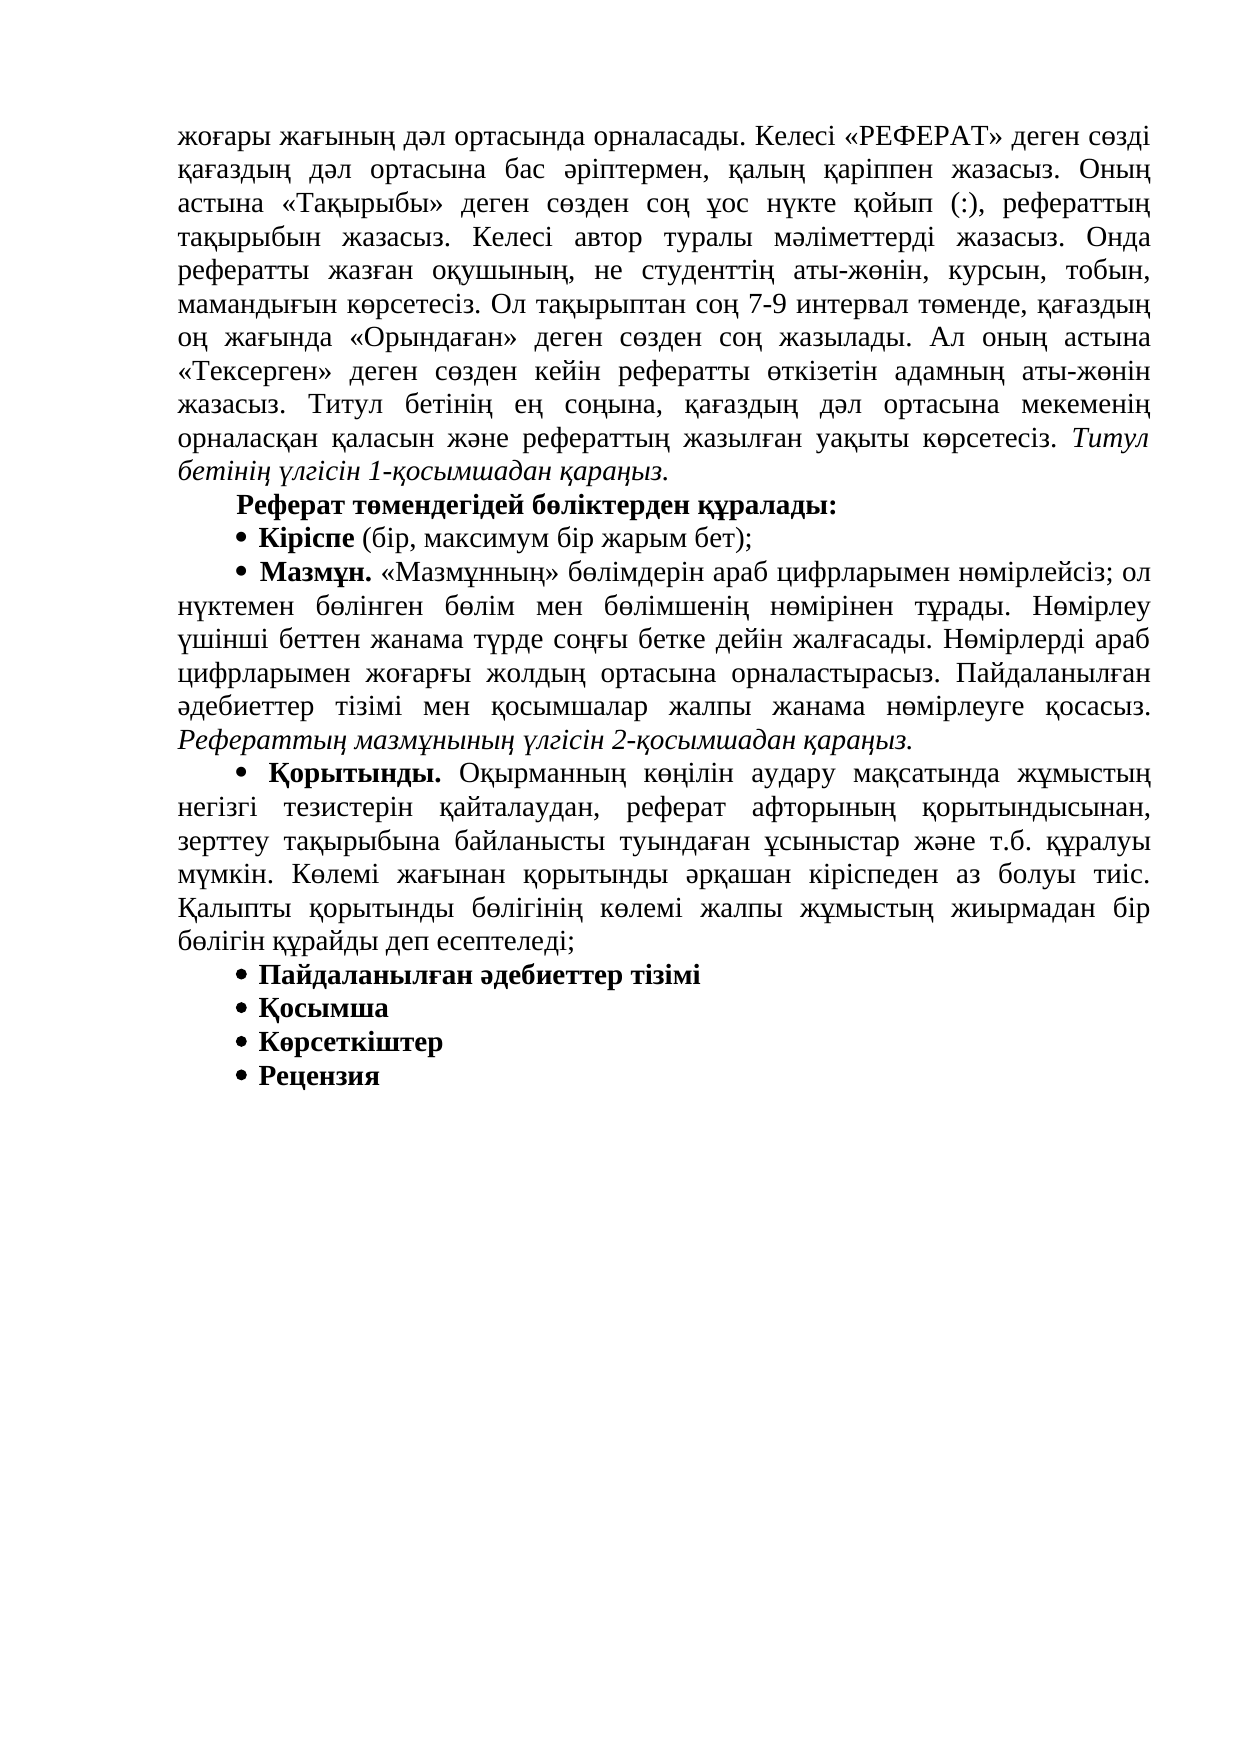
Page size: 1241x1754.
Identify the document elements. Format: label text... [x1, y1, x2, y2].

list Мазмұн. «Мазмұнның» бөлімдерін араб цифрларымен нөмірлейсіз; ол нүктемен бөлінген бөлім мен бөлімшенің нөмірінен тұрады. Нөмірлеу үшінші беттен жанама түрде соңғы бетке дейін жалғасады. Нөмірлерді араб цифрларымен жоғарғы жолдың ортасына орналастырасыз. Пайдаланылған әдебиеттер тізімі мен қосымшалар жалпы жанама нөмірлеуге қосасыз. Рефераттың мазмұнының үлгісін 2-қосымшадан қараңыз. [177, 554, 1152, 756]
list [177, 118, 1152, 487]
list Қосымша [177, 991, 1152, 1024]
list Пайдаланылған әдебиеттер тізімі [177, 957, 1152, 991]
list Қорытынды. Оқырманның көңілін аудару мақсатында жұмыстың негізгі тезистерін қайталаудан, реферат афторының қорытындысынан, зерттеу тақырыбына байланысты туындаған ұсыныстар және т.б. құралуы мүмкін. Көлемі жағынан қорытынды әрқашан кіріспеден аз болуы тиіс. Қалыпты қорытынды бөлігінің көлемі жалпы жұмыстың жиырмадан бір бөлігін құрайды деп есептеледі; [177, 756, 1152, 957]
list Рецензия [177, 1058, 1152, 1092]
text Реферат төмендегідей бөліктерден құралады: [177, 487, 1152, 521]
list Кіріспе (бір, максимум бір жарым бет); [177, 521, 1152, 554]
list Көрсеткіштер [177, 1024, 1152, 1058]
